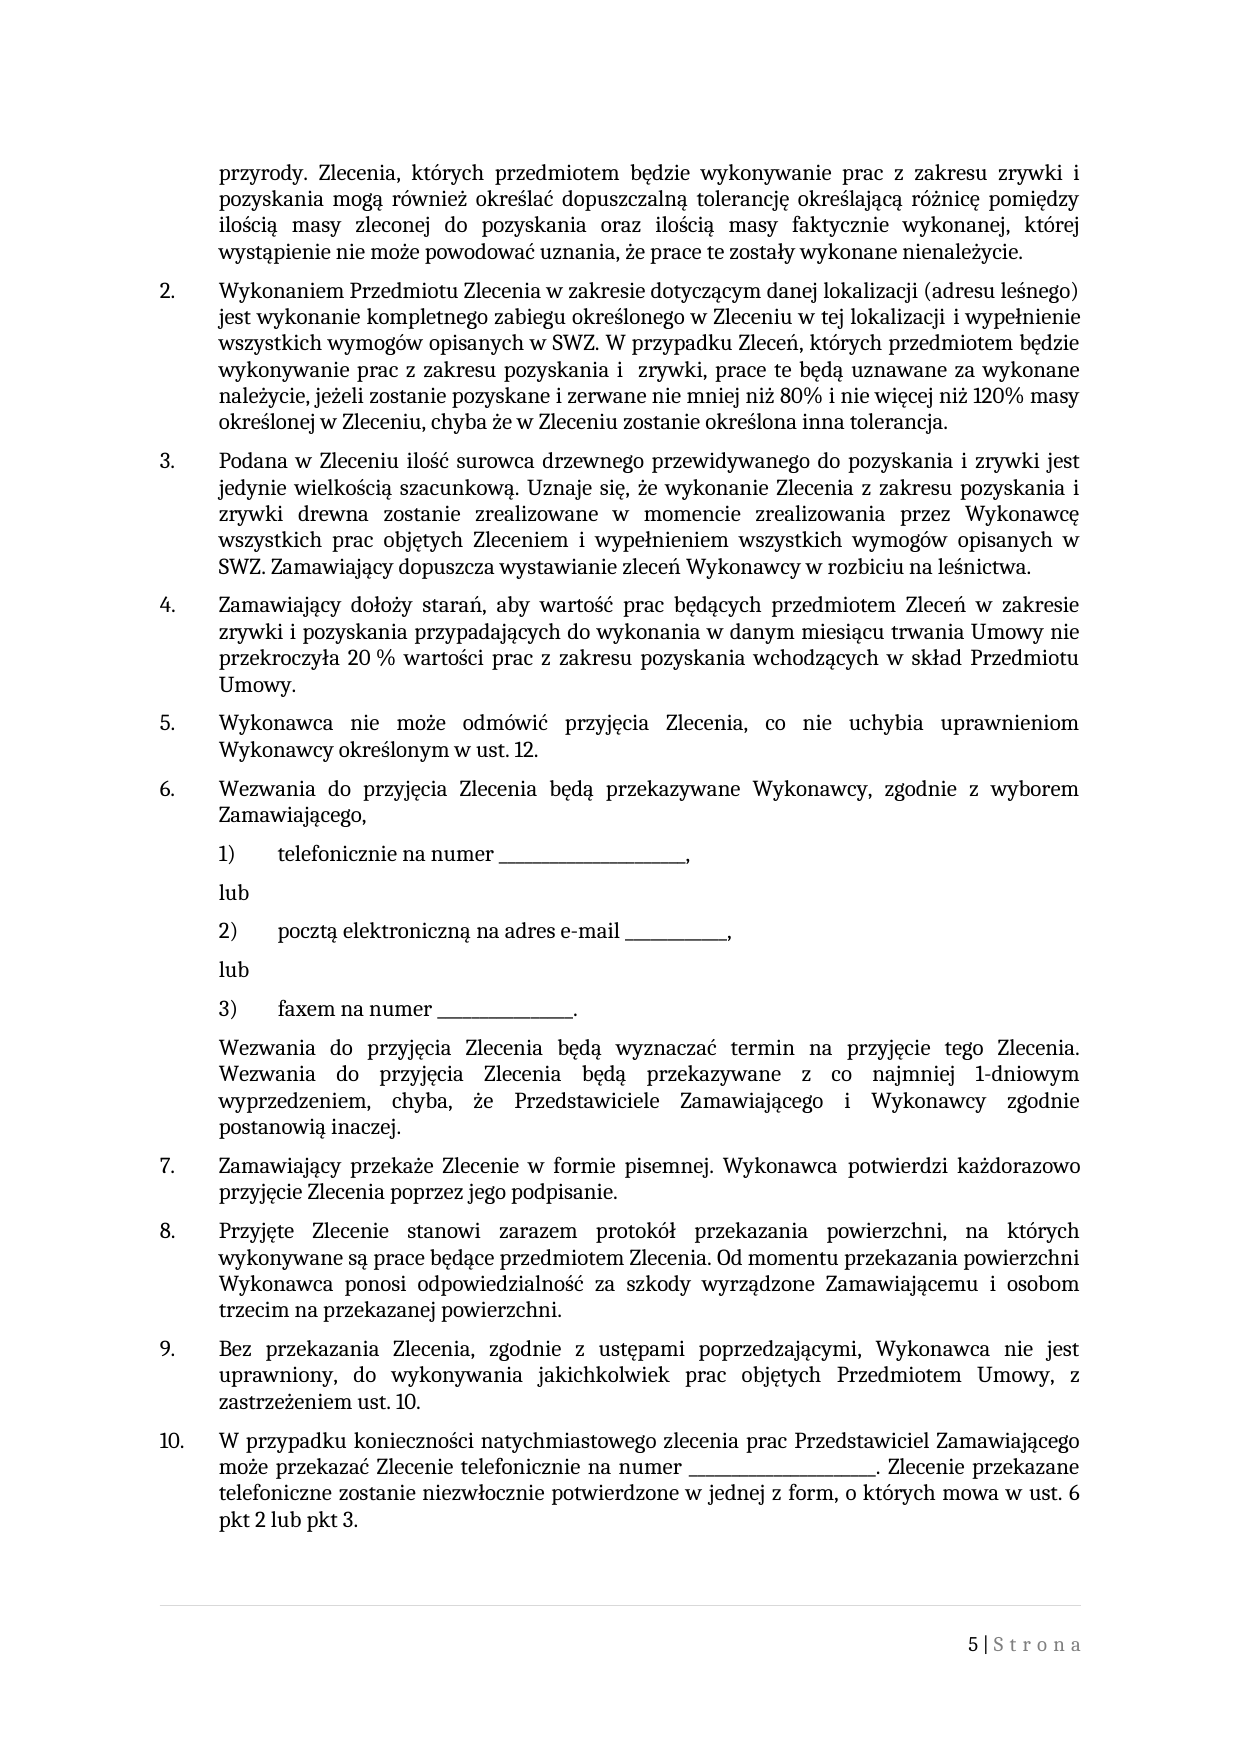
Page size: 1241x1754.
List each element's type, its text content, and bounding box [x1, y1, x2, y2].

list W przypadku konieczności natychmiastowego zlecenia prac Przedstawiciel Zamawiającego może przekazać Zlecenie telefonicznie na numer ______________________. Zlecenie przekazane telefoniczne zostanie niezwłocznie potwierdzone w jednej z form, o których mowa w ust. 6 pkt 2 lub pkt 3. [159, 1427, 1081, 1533]
list Zamawiający dołoży starań, aby wartość prac będących przedmiotem Zleceń w zakresie zrywki i pozyskania przypadających do wykonania w danym miesiącu trwania Umowy nie przekroczyła 20 % wartości prac z zakresu pozyskania wchodzących w skład Przedmiotu Umowy. [159, 592, 1081, 698]
list Wezwania do przyjęcia Zlecenia będą przekazywane Wykonawcy, zgodnie z wyborem Zamawiającego, [159, 775, 1081, 828]
list Bez przekazania Zlecenia, zgodnie z ustępami poprzedzającymi, Wykonawca nie jest uprawniony, do wykonywania jakichkolwiek prac objętych Przedmiotem Umowy, z zastrzeżeniem ust. 10. [159, 1336, 1081, 1415]
text lub [218, 957, 1081, 983]
text lub [218, 879, 1081, 906]
list Wykonawca nie może odmówić przyjęcia Zlecenia, co nie uchybia uprawnieniom Wykonawcy określonym w ust. 12. [159, 710, 1081, 763]
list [159, 159, 1081, 265]
list pocztą elektroniczną na adres e-mail ____________, [218, 918, 1081, 945]
list Wykonaniem Przedmiotu Zlecenia w zakresie dotyczącym danej lokalizacji (adresu leśnego) jest wykonanie kompletnego zabiegu określonego w Zleceniu w tej lokalizacji i wypełnienie wszystkich wymogów opisanych w SWZ. W przypadku Zleceń, których przedmiotem będzie wykonywanie prac z zakresu pozyskania i zrywki, prace te będą uznawane za wykonane należycie, jeżeli zostanie pozyskane i zerwane nie mniej niż 80% i nie więcej niż 120% masy określonej w Zleceniu, chyba że w Zleceniu zostanie określona inna tolerancja. [159, 277, 1081, 436]
list Przyjęte Zlecenie stanowi zarazem protokół przekazania powierzchni, na których wykonywane są prace będące przedmiotem Zlecenia. Od momentu przekazania powierzchni Wykonawca ponosi odpowiedzialność za szkody wyrządzone Zamawiającemu i osobom trzecim na przekazanej powierzchni. [159, 1218, 1081, 1323]
list telefonicznie na numer ______________________, [218, 841, 1081, 867]
list Podana w Zleceniu ilość surowca drzewnego przewidywanego do pozyskania i zrywki jest jedynie wielkością szacunkową. Uznaje się, że wykonanie Zlecenia z zakresu pozyskania i zrywki drewna zostanie zrealizowane w momencie zrealizowania przez Wykonawcę wszystkich prac objętych Zleceniem i wypełnieniem wszystkich wymogów opisanych w SWZ. Zamawiający dopuszcza wystawianie zleceń Wykonawcy w rozbiciu na leśnictwa. [159, 448, 1081, 580]
text 3) faxem na numer ________________. [218, 996, 1081, 1022]
list Zamawiający przekaże Zlecenie w formie pisemnej. Wykonawca potwierdzi każdorazowo przyjęcie Zlecenia poprzez jego podpisanie. [159, 1153, 1081, 1206]
text Wezwania do przyjęcia Zlecenia będą wyznaczać termin na przyjęcie tego Zlecenia. Wezwania do przyjęcia Zlecenia będą przekazywane z co najmniej 1-dniowym wyprzedzeniem, chyba, że Przedstawiciele Zamawiającego i Wykonawcy zgodnie postanowią inaczej. [218, 1035, 1081, 1140]
